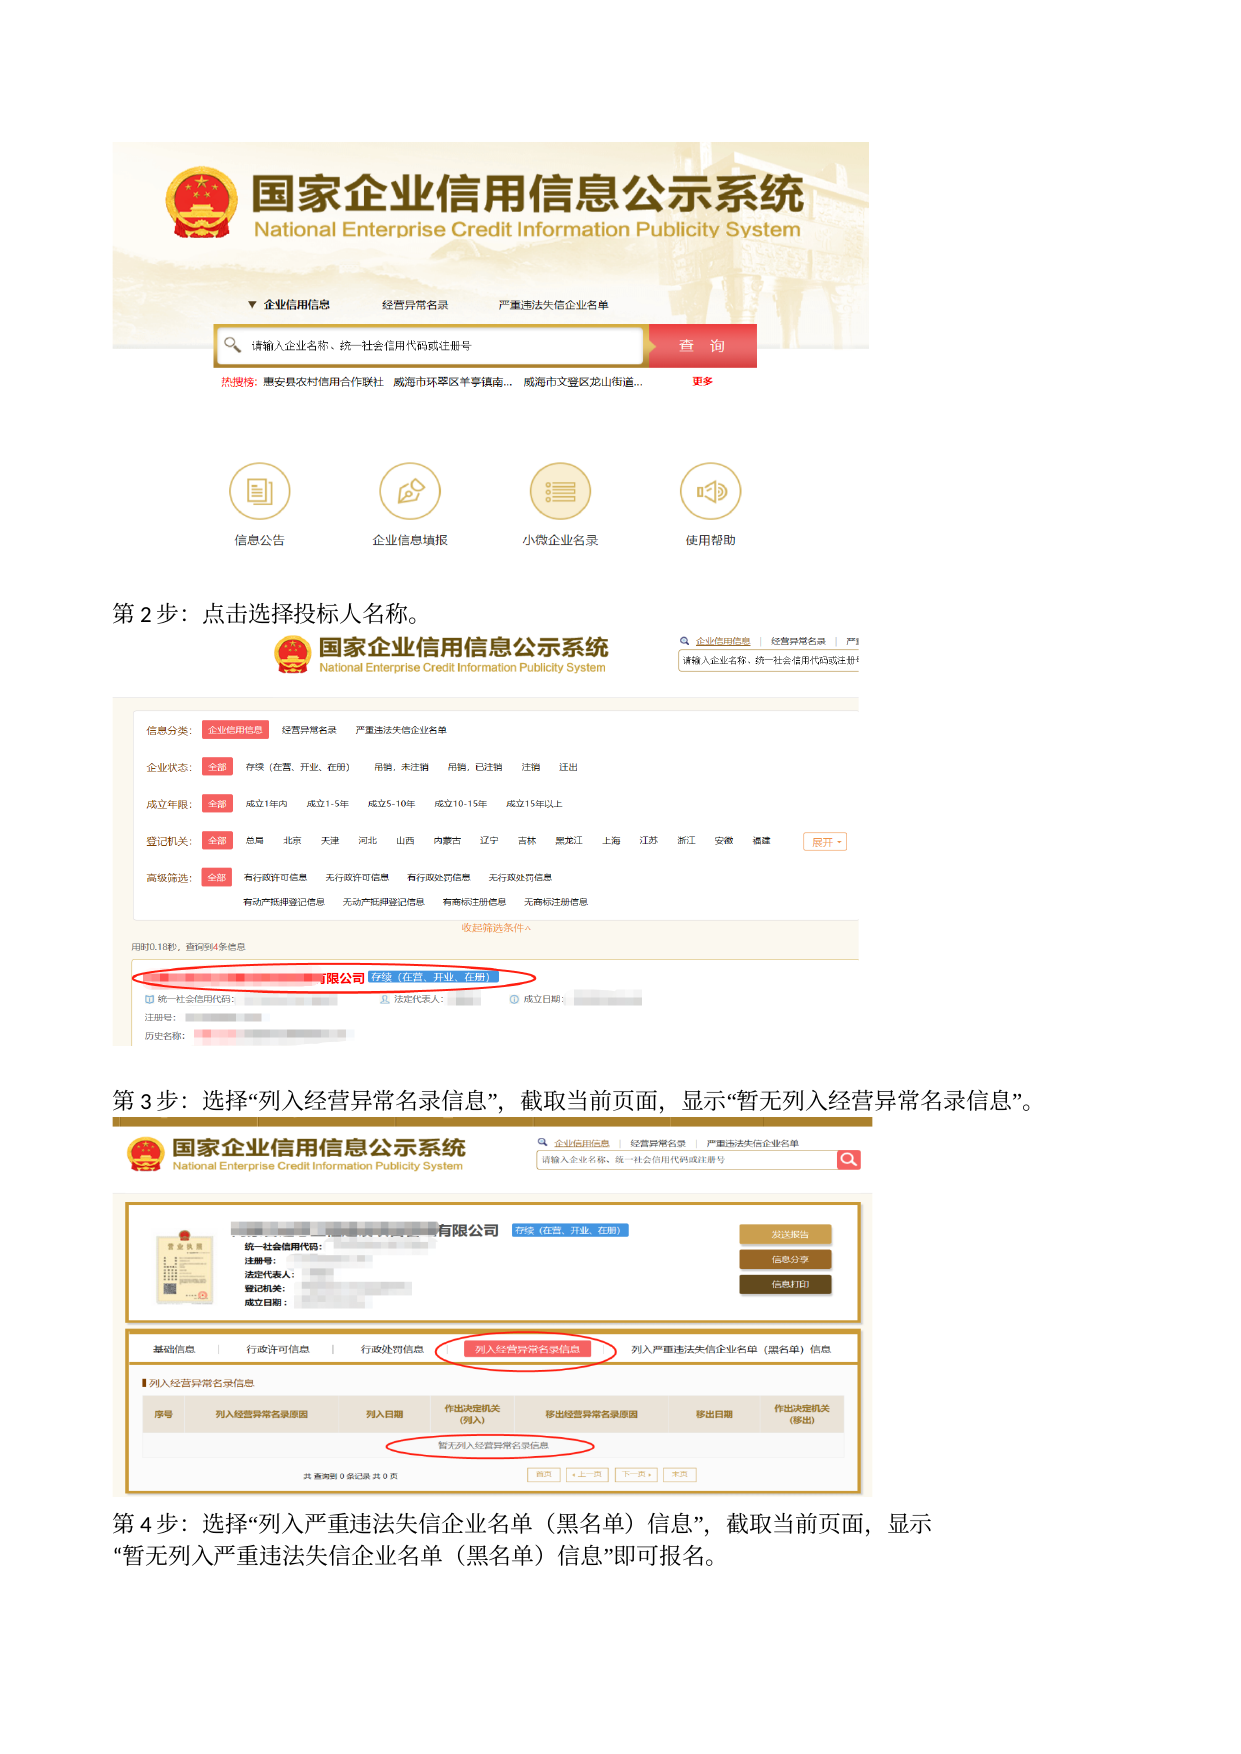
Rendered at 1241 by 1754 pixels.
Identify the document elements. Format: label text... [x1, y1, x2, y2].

picture [112, 142, 869, 576]
picture [112, 630, 859, 1046]
text “暂无列入严重违法失信企业名单（黑名单）信息”即可报名。 [112, 1540, 1128, 1573]
text 第4步：选择“列入严重违法失信企业名单（黑名单）信息”，截取当前页面，显示 [112, 1508, 1128, 1540]
text 第2步：点击选择投标人名称。 [112, 598, 1128, 630]
picture [112, 1117, 873, 1497]
